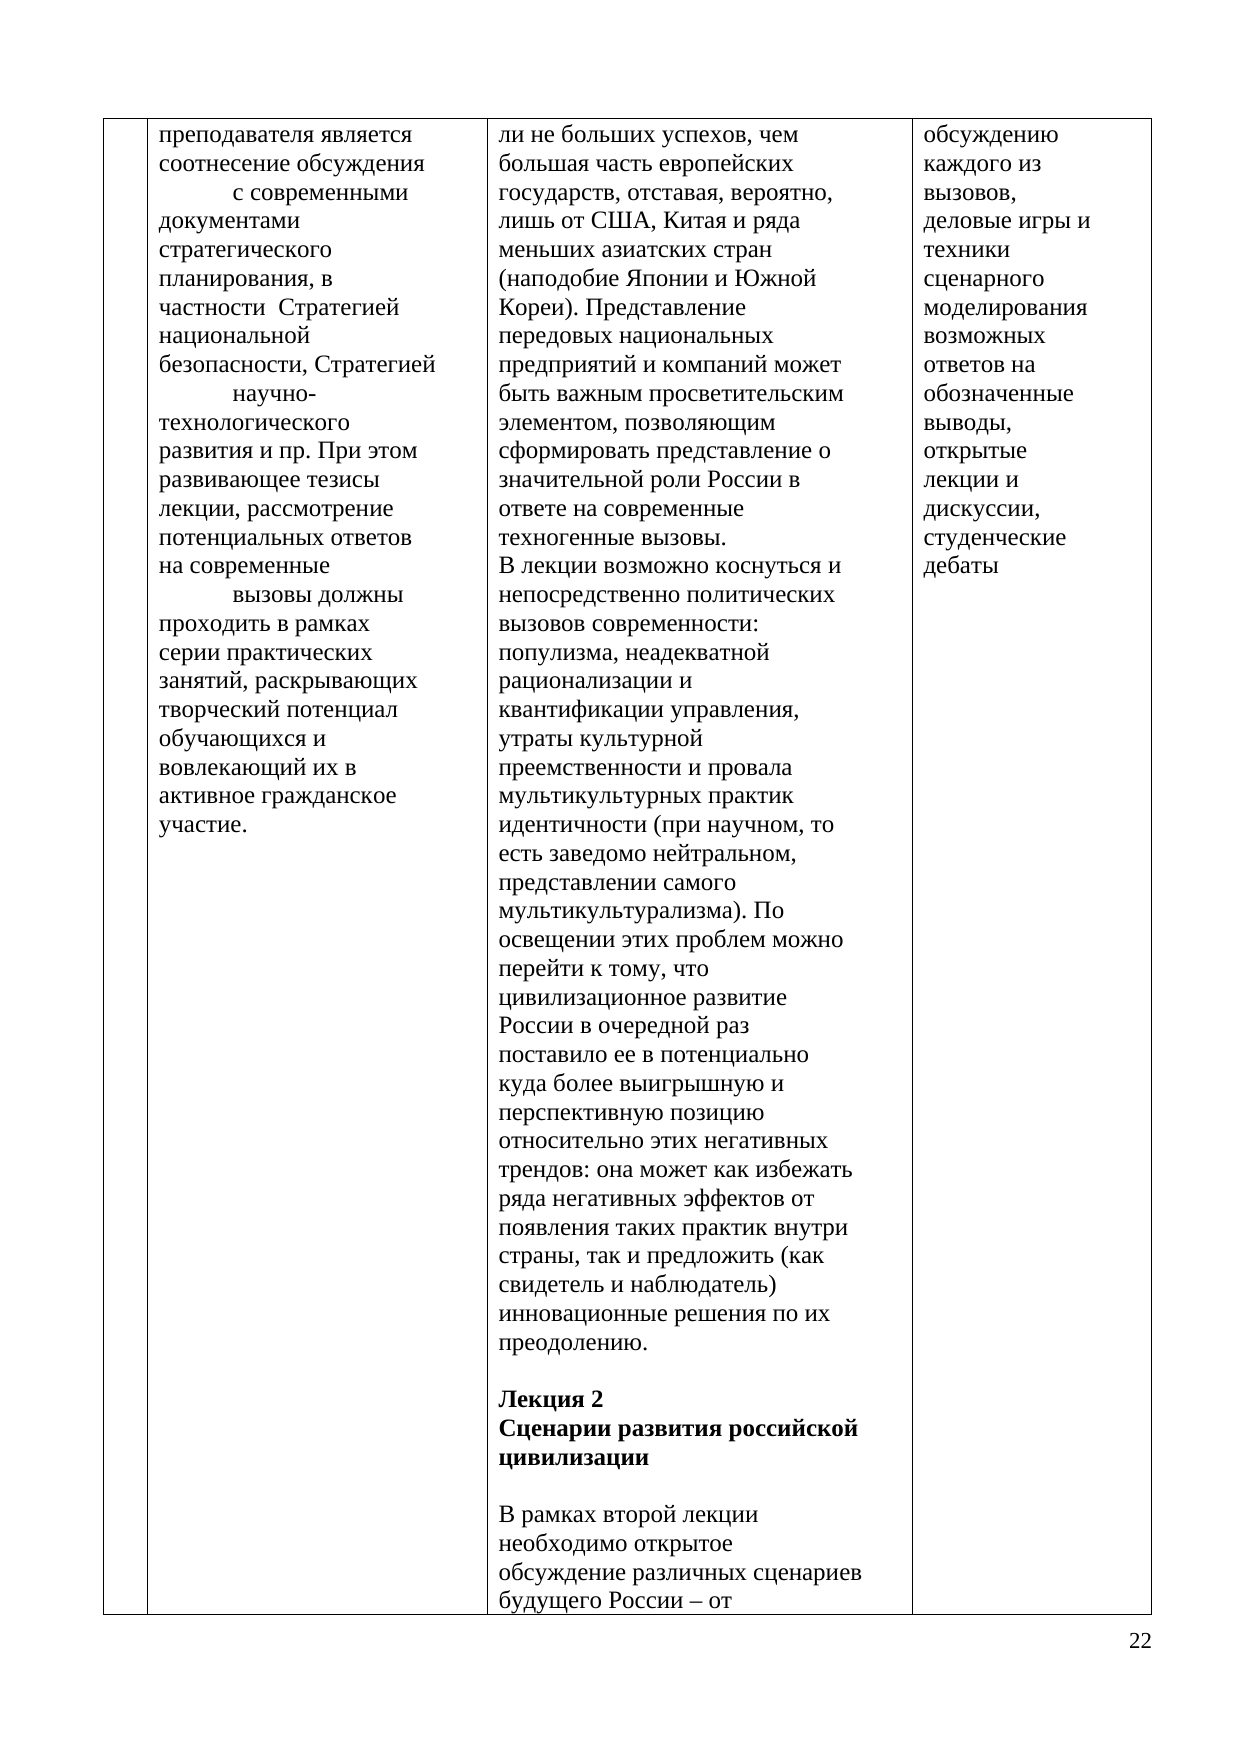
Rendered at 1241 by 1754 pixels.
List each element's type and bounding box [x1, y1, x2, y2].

table_cell [913, 119, 1151, 1614]
table_cell [104, 119, 147, 1614]
table_cell [148, 119, 487, 1614]
table_cell [488, 119, 912, 1614]
